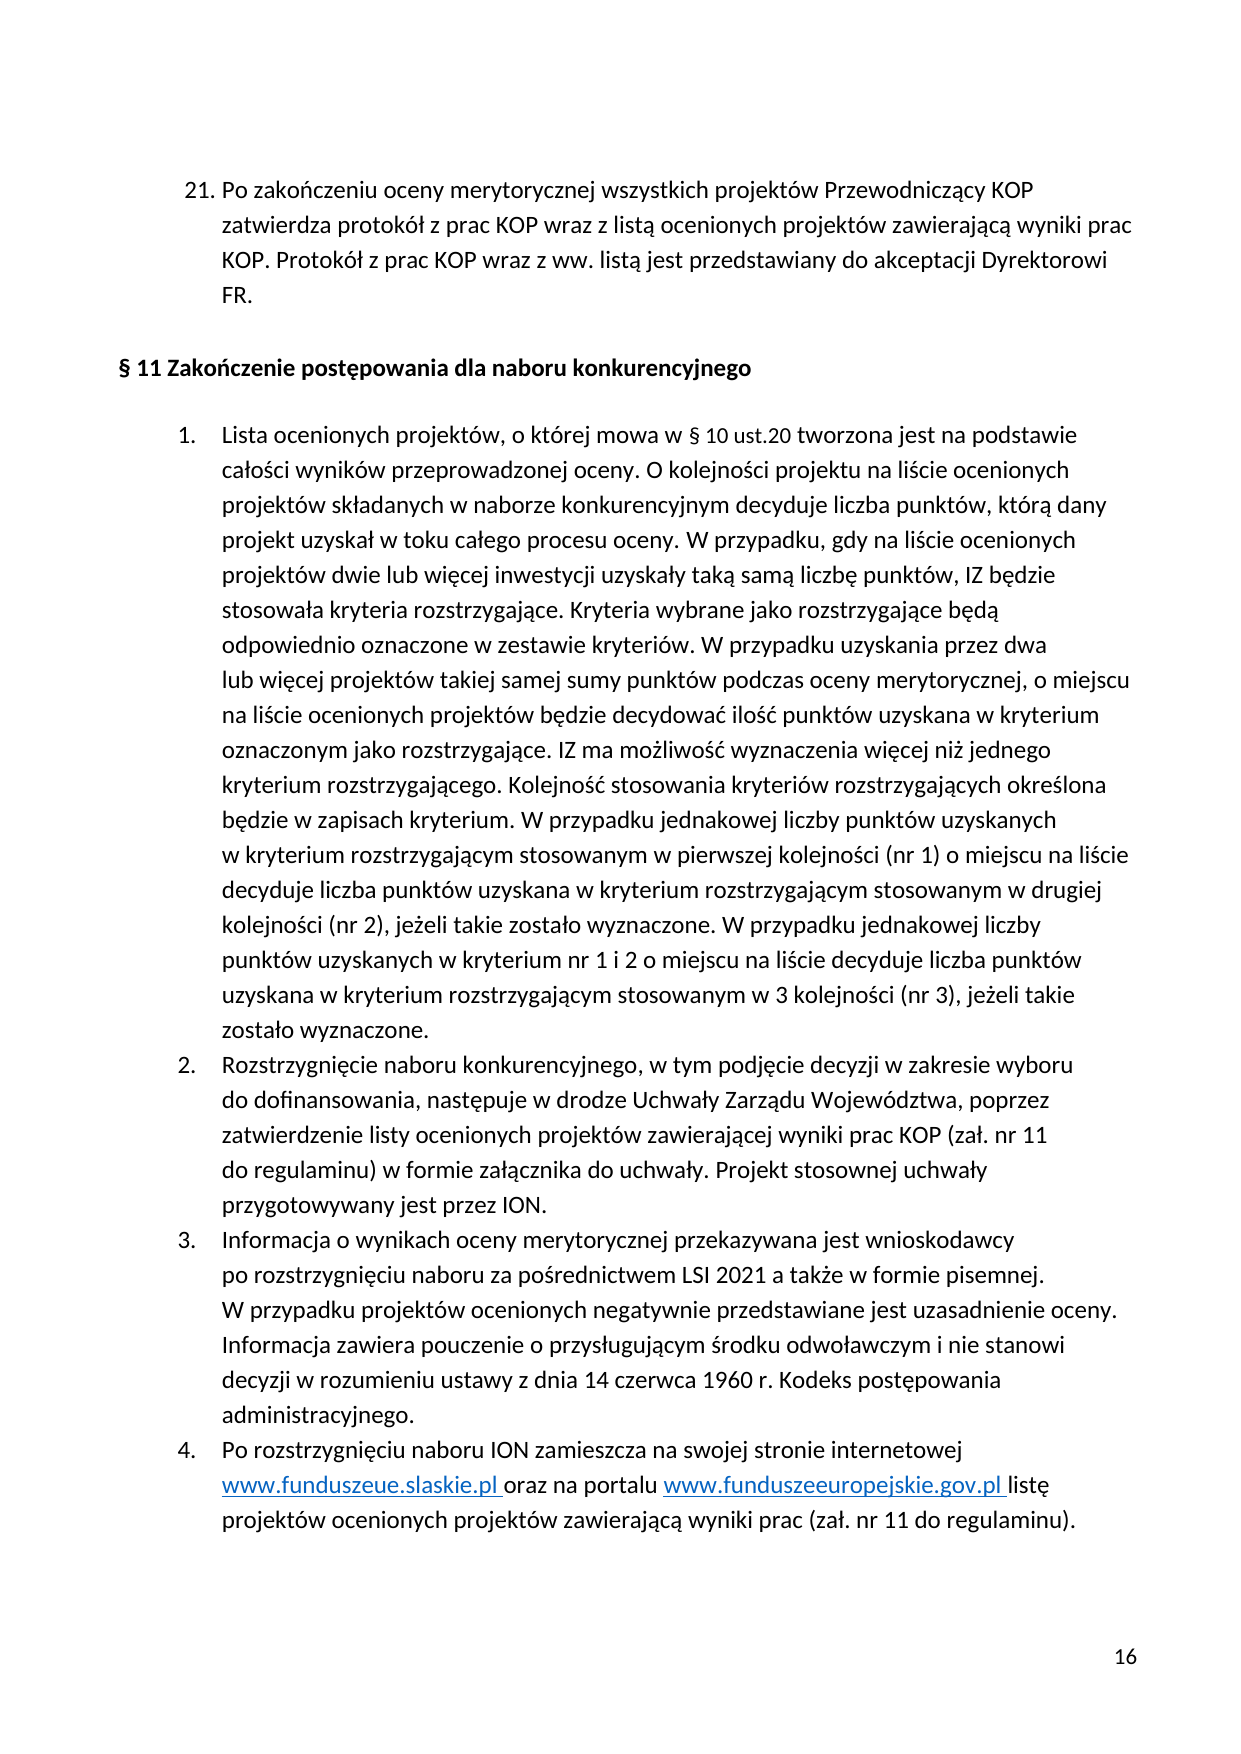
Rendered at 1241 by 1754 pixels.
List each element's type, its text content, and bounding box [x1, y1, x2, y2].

list Po zakończeniu oceny merytorycznej wszystkich projektów Przewodniczący KOP zatwierdza protokół z prac KOP wraz z listą ocenionych projektów zawierającą wyniki prac KOP. Protokół z prac KOP wraz z ww. listą jest przedstawiany do akceptacji Dyrektorowi FR. [184, 174, 1137, 310]
subtitle § 11 Zakończenie postępowania dla naboru konkurencyjnego [118, 352, 1137, 382]
list Lista ocenionych projektów, o której mowa w § 10 ust.20 tworzona jest na podstawie całości wyników przeprowadzonej oceny. O kolejności projektu na liście ocenionych projektów składanych w naborze konkurencyjnym decyduje liczba punktów, którą dany projekt uzyskał w toku całego procesu oceny. W przypadku, gdy na liście ocenionych projektów dwie lub więcej inwestycji uzyskały taką samą liczbę punktów, IZ będzie stosowała kryteria rozstrzygające. Kryteria wybrane jako rozstrzygające będą odpowiednio oznaczone w zestawie kryteriów. W przypadku uzyskania przez dwa lub więcej projektów takiej samej sumy punktów podczas oceny merytorycznej, o miejscu na liście ocenionych projektów będzie decydować ilość punktów uzyskana w kryterium oznaczonym jako rozstrzygające. IZ ma możliwość wyznaczenia więcej niż jednego kryterium rozstrzygającego. Kolejność stosowania kryteriów rozstrzygających określona będzie w zapisach kryterium. W przypadku jednakowej liczby punktów uzyskanych w kryterium rozstrzygającym stosowanym w pierwszej kolejności (nr 1) o miejscu na liście decyduje liczba punktów uzyskana w kryterium rozstrzygającym stosowanym w drugiej kolejności (nr 2), jeżeli takie zostało wyznaczone. W przypadku jednakowej liczby punktów uzyskanych w kryterium nr 1 i 2 o miejscu na liście decyduje liczba punktów uzyskana w kryterium rozstrzygającym stosowanym w 3 kolejności (nr 3), jeżeli takie zostało wyznaczone. [177, 420, 1137, 1045]
list Po rozstrzygnięciu naboru ION zamieszcza na swojej stronie internetowej www.funduszeue.slaskie.pl oraz na portalu www.funduszeeuropejskie.gov.pl listę projektów ocenionych projektów zawierającą wyniki prac (zał. nr 11 do regulaminu). [177, 1435, 1137, 1535]
list Informacja o wynikach oceny merytorycznej przekazywana jest wnioskodawcy po rozstrzygnięciu naboru za pośrednictwem LSI 2021 a także w formie pisemnej. W przypadku projektów ocenionych negatywnie przedstawiane jest uzasadnienie oceny. Informacja zawiera pouczenie o przysługującym środku odwoławczym i nie stanowi decyzji w rozumieniu ustawy z dnia 14 czerwca 1960 r. Kodeks postępowania administracyjnego. [177, 1225, 1137, 1430]
list Rozstrzygnięcie naboru konkurencyjnego, w tym podjęcie decyzji w zakresie wyboru do dofinansowania, następuje w drodze Uchwały Zarządu Województwa, poprzez zatwierdzenie listy ocenionych projektów zawierającej wyniki prac KOP (zał. nr 11 do regulaminu) w formie załącznika do uchwały. Projekt stosownej uchwały przygotowywany jest przez ION. [177, 1050, 1137, 1220]
